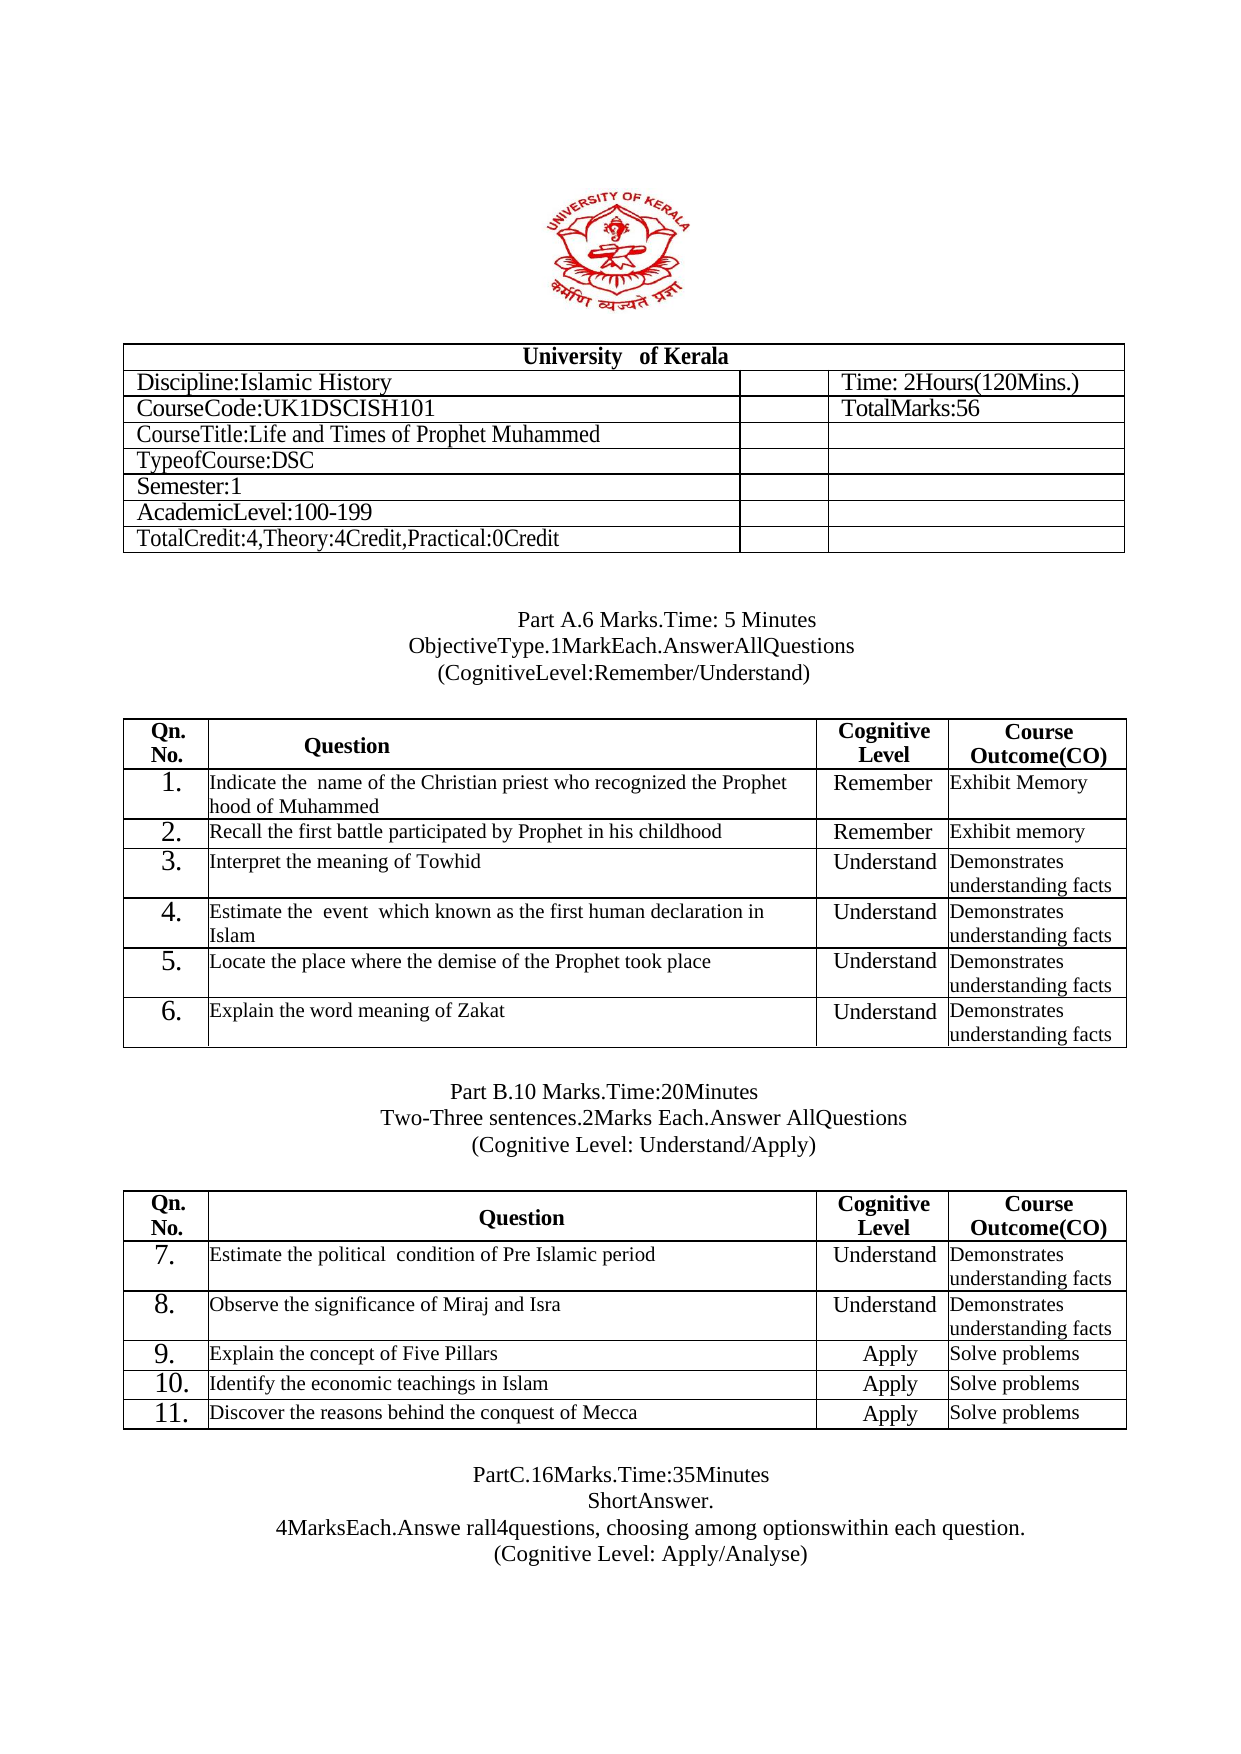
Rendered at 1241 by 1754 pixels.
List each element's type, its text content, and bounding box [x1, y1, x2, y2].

text ShortAnswer. [183, 1487, 1118, 1514]
table_cell [829, 449, 1124, 473]
table_cell Identify the economic teachings in Islam [209, 1371, 816, 1399]
table_cell [741, 371, 828, 395]
table_cell 10. [124, 1371, 208, 1399]
table_cell [829, 475, 1124, 499]
table_cell 3. [124, 849, 208, 897]
table_cell CourseCode:UK1DSCISH101 [124, 397, 739, 422]
table_cell Exhibit memory [949, 820, 1126, 848]
table_cell Explain the concept of Five Pillars [209, 1341, 816, 1369]
table_cell 1. [124, 770, 208, 818]
table_cell Estimate the political condition of Pre Islamic period [209, 1242, 816, 1290]
table_cell Understand [817, 849, 948, 897]
table_header Cognitive Level [817, 720, 948, 768]
table_cell Indicate the name of the Christian priest who recognized the Prophet hood of Muhammed [209, 770, 816, 818]
table_cell TotalCredit:4,Theory:4Credit,Practical:0Credit [124, 527, 739, 551]
table_cell TotalMarks:56 [829, 397, 1124, 422]
table_cell [829, 423, 1124, 448]
table_cell [741, 475, 828, 499]
table_cell 5. [124, 949, 208, 997]
table_header Cognitive Level [817, 1192, 948, 1240]
table_cell Observe the significance of Miraj and Isra [209, 1292, 816, 1340]
table_cell 8. [124, 1292, 208, 1340]
table_cell 9. [124, 1341, 208, 1369]
table_cell Apply [817, 1341, 948, 1369]
table_cell Understand [817, 1292, 948, 1340]
table_cell Exhibit Memory [949, 770, 1126, 818]
table_cell Demonstrates understanding facts [949, 1292, 1126, 1340]
table_cell Solve problems [949, 1341, 1126, 1369]
text 4MarksEach.Answe rall4questions, choosing among optionswithin each question. [183, 1514, 1118, 1540]
text Two-Three sentences.2Marks Each.Answer AllQuestions (Cognitive Level: Understand/Apply) [359, 1104, 928, 1157]
table_cell [741, 501, 828, 526]
table_cell 2. [124, 820, 208, 848]
text Part A.6 Marks.Time: 5 Minutes ObjectiveType.1MarkEach.AnswerAllQuestions [389, 606, 874, 658]
table_cell Demonstrates understanding facts [949, 949, 1126, 997]
text (CognitiveLevel:Remember/Understand) [437, 659, 1188, 685]
table_cell Understand [817, 998, 948, 1046]
table_cell Understand [817, 899, 948, 947]
text Part B.10 Marks.Time:20Minutes [450, 1078, 1188, 1104]
table_cell Explain the word meaning of Zakat [209, 998, 816, 1046]
table_cell Remember [817, 770, 948, 818]
table_cell 6. [124, 998, 208, 1046]
table_cell Discipline:Islamic History [124, 371, 739, 395]
table_cell Demonstrates understanding facts [949, 1242, 1126, 1290]
picture [541, 188, 691, 314]
table_cell Locate the place where the demise of the Prophet took place [209, 949, 816, 997]
table_cell Semester:1 [124, 475, 739, 499]
table_cell [829, 501, 1124, 526]
text PartC.16Marks.Time:35Minutes [125, 1461, 1117, 1487]
table_cell Estimate the event which known as the first human declaration in Islam [209, 899, 816, 947]
table_cell [741, 527, 828, 551]
table_header Question [209, 720, 816, 768]
table_cell 11. [124, 1400, 208, 1428]
table_cell Apply [817, 1371, 948, 1399]
text (Cognitive Level: Apply/Analyse) [183, 1540, 1118, 1567]
table_cell Solve problems [949, 1371, 1126, 1399]
table_cell 7. [124, 1242, 208, 1290]
table_header Course Outcome(CO) [949, 720, 1126, 768]
table_cell Solve problems [949, 1400, 1126, 1428]
table_cell Understand [817, 1242, 948, 1290]
table_header University of Kerala [124, 345, 1124, 369]
table_cell Demonstrates understanding facts [949, 899, 1126, 947]
table_cell Interpret the meaning of Towhid [209, 849, 816, 897]
table_cell [741, 397, 828, 422]
table_cell [741, 449, 828, 473]
table_cell 4. [124, 899, 208, 947]
table_cell [829, 527, 1124, 551]
table_cell Understand [817, 949, 948, 997]
table_cell Apply [817, 1400, 948, 1428]
table_cell Discover the reasons behind the conquest of Mecca [209, 1400, 816, 1428]
table_cell TypeofCourse:DSC [124, 449, 739, 473]
table_cell Remember [817, 820, 948, 848]
table_header Course Outcome(CO) [949, 1192, 1126, 1240]
table_cell AcademicLevel:100-199 [124, 501, 739, 526]
table_cell CourseTitle:Life and Times of Prophet Muhammed [124, 423, 739, 448]
table_header Qn. No. [124, 1192, 208, 1240]
table_cell [741, 423, 828, 448]
table_cell Demonstrates understanding facts [949, 998, 1126, 1046]
table_header Question [209, 1192, 816, 1240]
table_header Qn. No. [124, 720, 208, 768]
table_cell Demonstrates understanding facts [949, 849, 1126, 897]
table_cell Time: 2Hours(120Mins.) [829, 371, 1124, 395]
table_cell Recall the first battle participated by Prophet in his childhood [209, 820, 816, 848]
